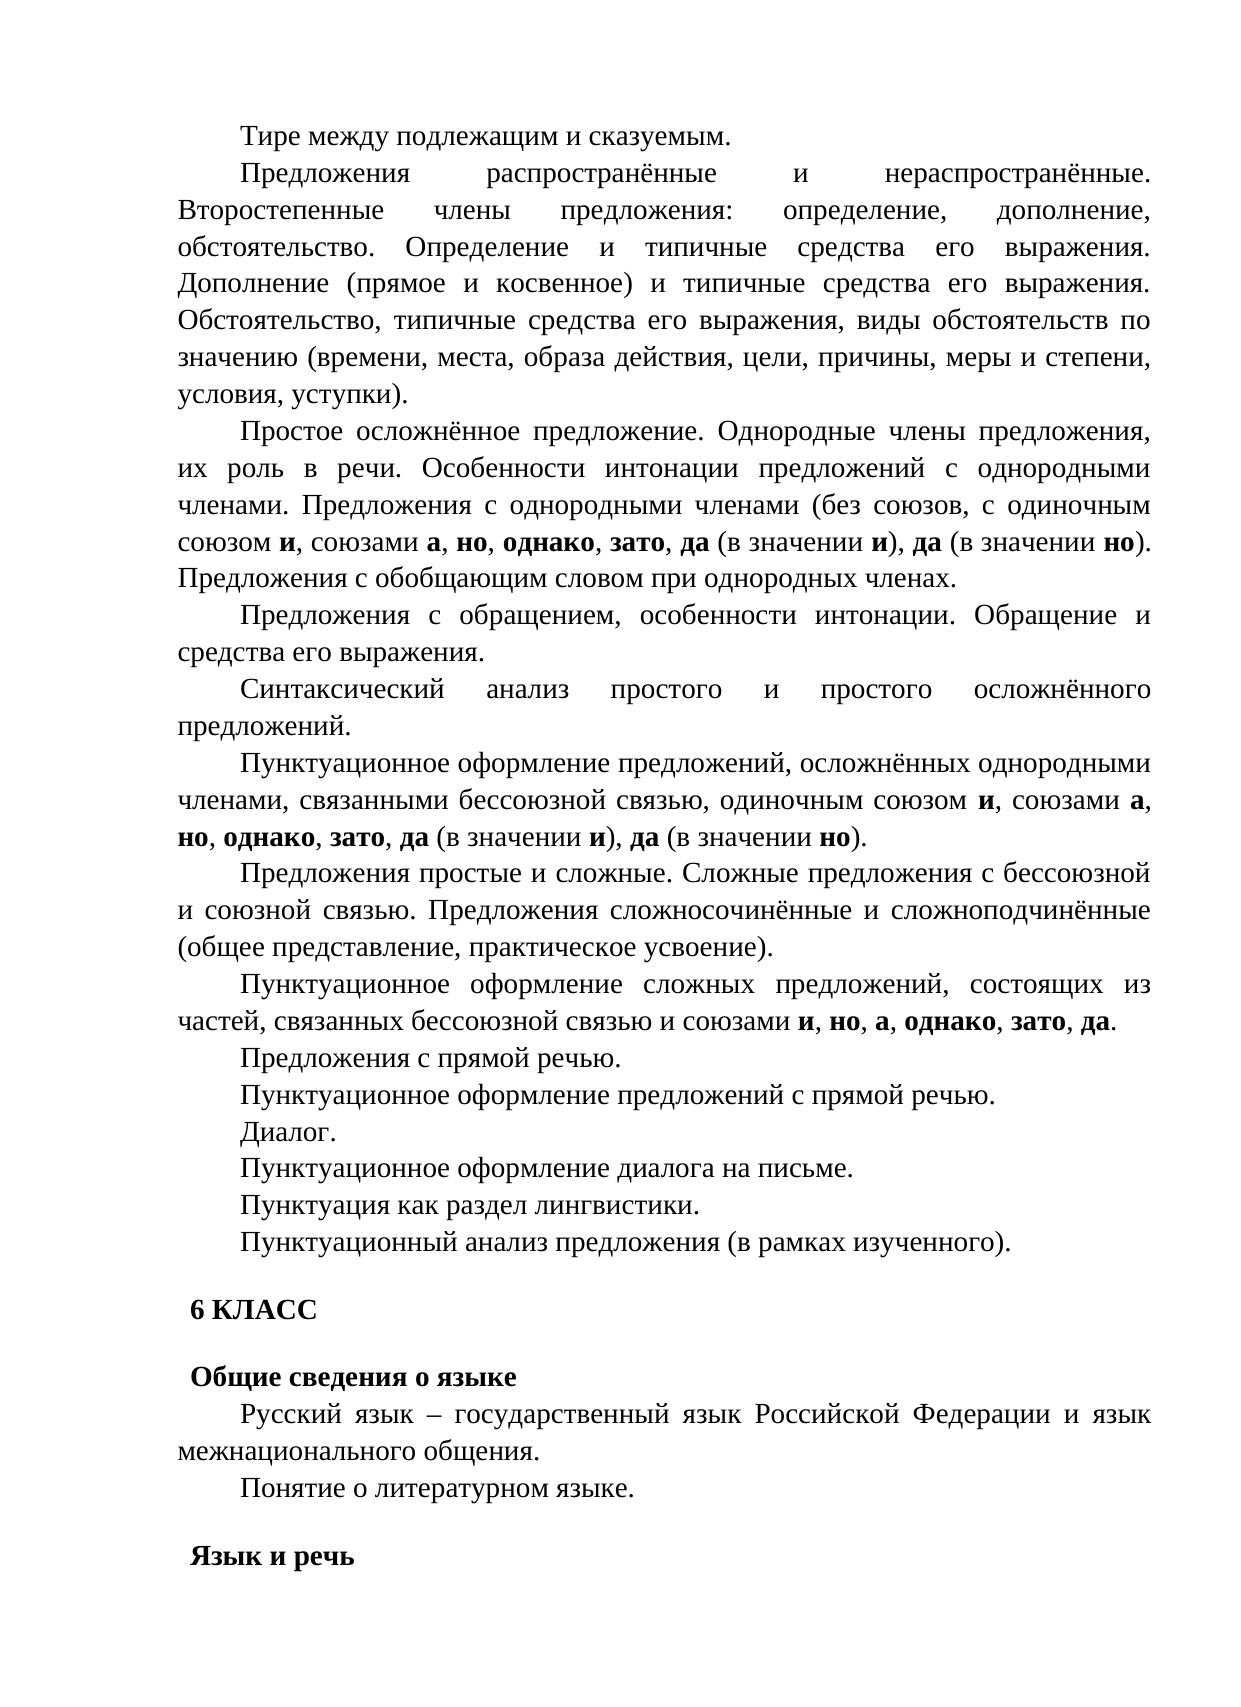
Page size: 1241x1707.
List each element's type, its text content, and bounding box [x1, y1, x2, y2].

text Пунктуационное оформление предложений с прямой речью. [177, 1077, 1152, 1110]
text Пунктуационный анализ предложения (в рамках изученного). [177, 1224, 1152, 1258]
text Предложения распространённые и нераспространённые. Второстепенные члены предложения: определение, дополнение, обстоятельство. Определение и типичные средства его выражения. Дополнение (прямое и косвенное) и типичные средства его выражения. Обстоятельство, типичные средства его выражения, виды обстоятельств по значению (времени, места, образа действия, цели, причины, меры и степени, условия, уступки). [177, 155, 1152, 410]
text Тире между подлежащим и сказуемым. [177, 118, 1152, 152]
text Общие сведения о языке [190, 1359, 1152, 1393]
text Простое осложнённое предложение. Однородные члены предложения, их роль в речи. Особенности интонации предложений с однородными членами. Предложения с однородными членами (без союзов, с одиночным союзом и, союзами а, но, однако, зато, да (в значении и), да (в значении но). Предложения с обобщающим словом при однородных членах. [177, 413, 1152, 594]
text Пунктуация как раздел лингвистики. [177, 1187, 1152, 1221]
text Предложения с обращением, особенности интонации. Обращение и средства его выражения. [177, 597, 1152, 668]
text Пунктуационное оформление сложных предложений, состоящих из частей, связанных бессоюзной связью и союзами и, но, а, однако, зато, да. [177, 966, 1152, 1037]
text Понятие о литературном языке. [177, 1470, 1152, 1504]
text Предложения простые и сложные. Сложные предложения с бессоюзной и союзной связью. Предложения сложносочинённые и сложноподчинённые (общее представление, практическое усвоение). [177, 856, 1152, 963]
text Синтаксический анализ простого и простого осложнённого предложений. [177, 671, 1152, 742]
text Диалог. [177, 1114, 1152, 1147]
text Пунктуационное оформление диалога на письме. [177, 1151, 1152, 1184]
text Язык и речь [190, 1538, 1152, 1571]
text Предложения с прямой речью. [177, 1040, 1152, 1073]
text Пунктуационное оформление предложений, осложнённых однородными членами, связанными бессоюзной связью, одиночным союзом и, союзами а, но, однако, зато, да (в значении и), да (в значении но). [177, 745, 1152, 852]
text Русский язык – государственный язык Российской Федерации и язык межнационального общения. [177, 1396, 1152, 1467]
text 6 КЛАСС [190, 1292, 1152, 1326]
